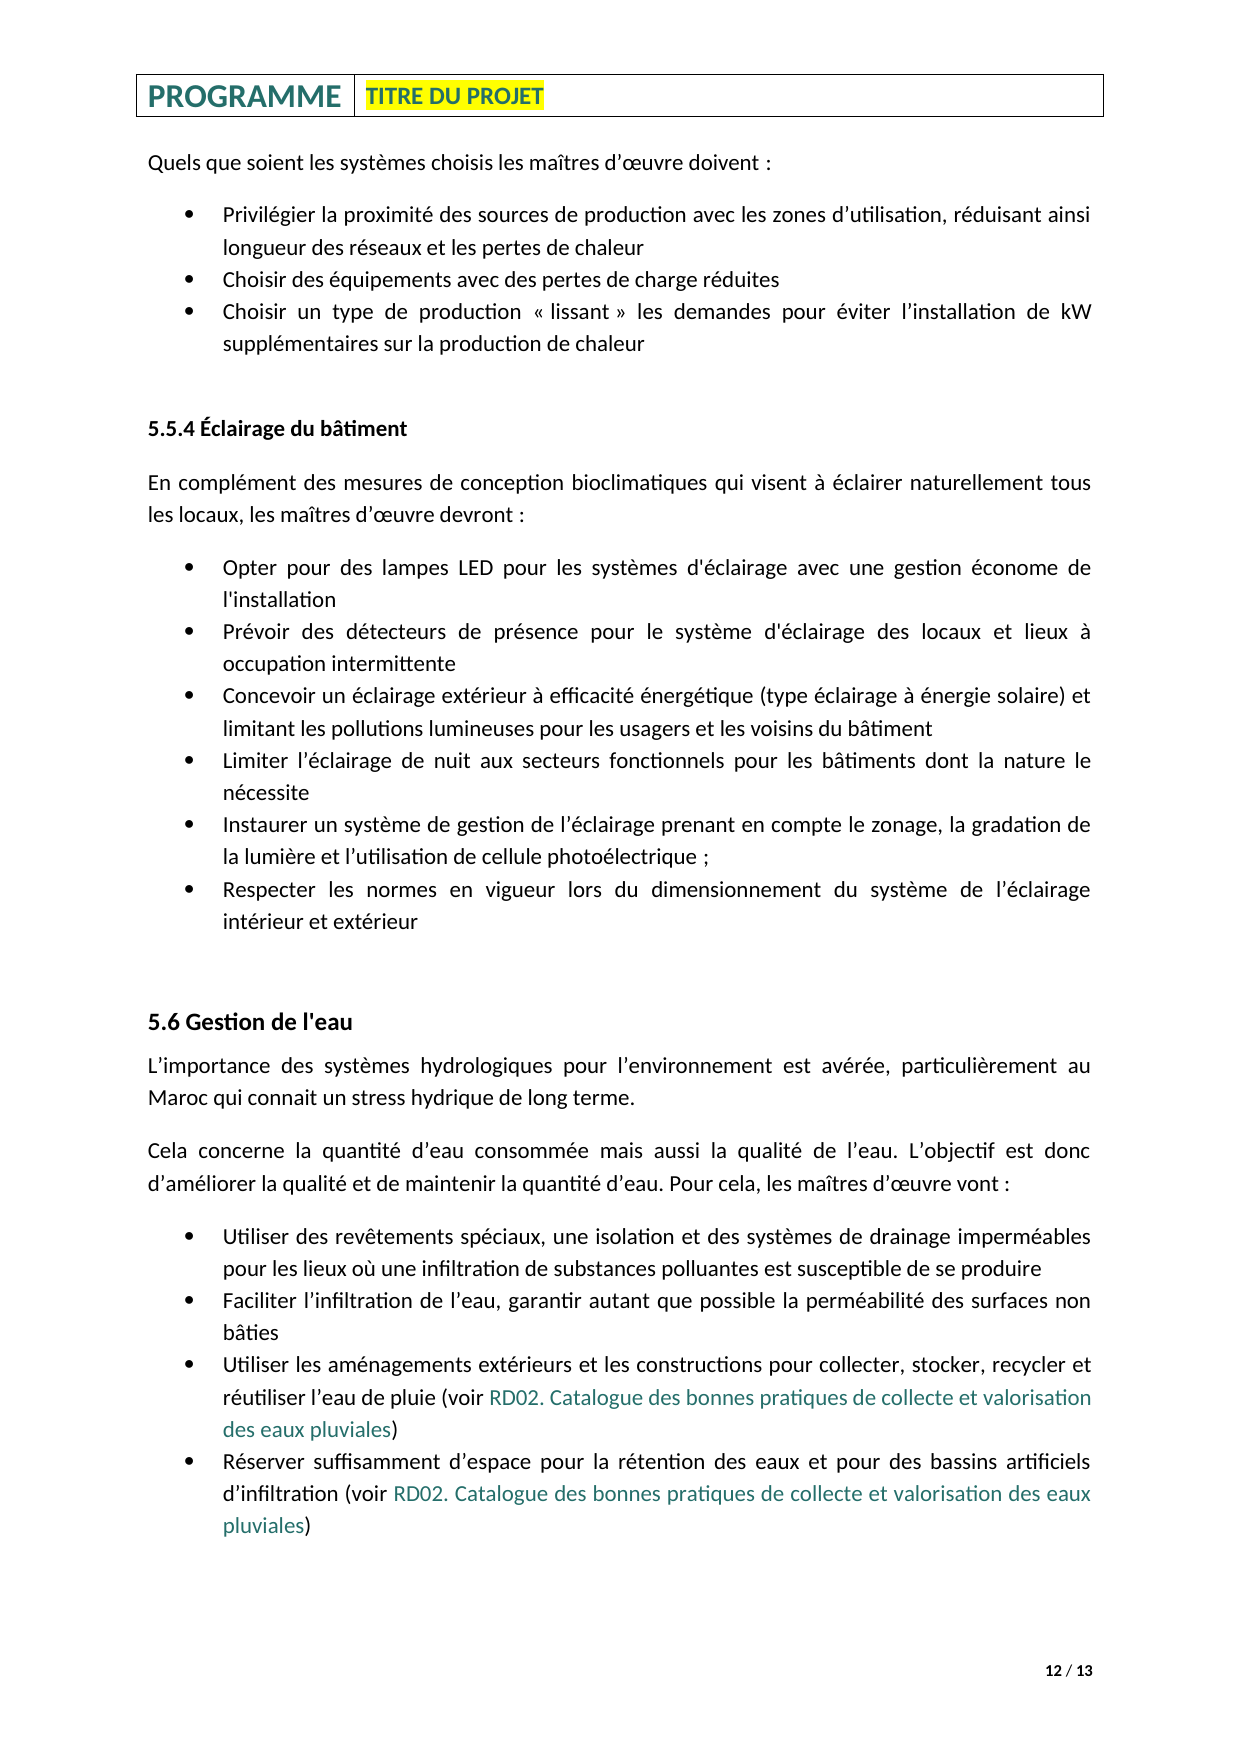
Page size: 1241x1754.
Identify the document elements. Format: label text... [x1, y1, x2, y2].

list Faciliter l’infiltration de l’eau, garantir autant que possible la perméabilité des surfaces non bâties [185, 1286, 1093, 1346]
text L’importance des systèmes hydrologiques pour l’environnement est avérée, particulièrement au Maroc qui connait un stress hydrique de long terme. [148, 1051, 1093, 1112]
text Cela concerne la quantité d’eau consommée mais aussi la qualité de l’eau. L’objectif est donc d’améliorer la qualité et de maintenir la quantité d’eau. Pour cela, les maîtres d’œuvre vont : [148, 1137, 1093, 1197]
list Instaurer un système de gestion de l’éclairage prenant en compte le zonage, la gradation de la lumière et l’utilisation de cellule photoélectrique ; [185, 810, 1093, 871]
text Quels que soient les systèmes choisis les maîtres d’œuvre doivent : [148, 148, 1093, 176]
list Limiter l’éclairage de nuit aux secteurs fonctionnels pour les bâtiments dont la nature le nécessite [185, 746, 1093, 806]
list Opter pour des lampes LED pour les systèmes d'éclairage avec une gestion économe de l'installation [185, 553, 1093, 613]
text En complément des mesures de conception bioclimatiques qui visent à éclairer naturellement tous les locaux, les maîtres d’œuvre devront : [148, 468, 1093, 528]
list Choisir un type de production « lissant » les demandes pour éviter l’installation de kW supplémentaires sur la production de chaleur [185, 297, 1093, 357]
text 5.6 Gestion de l'eau [148, 1006, 1093, 1036]
list Réserver suffisamment d’espace pour la rétention des eaux et pour des bassins artificiels d’infiltration (voir RD02. Catalogue des bonnes pratiques de collecte et valorisation des eaux pluviales) [185, 1447, 1093, 1539]
list Privilégier la proximité des sources de production avec les zones d’utilisation, réduisant ainsi longueur des réseaux et les pertes de chaleur [185, 201, 1093, 261]
list Choisir des équipements avec des pertes de charge réduites [185, 265, 1093, 293]
list Utiliser les aménagements extérieurs et les constructions pour collecter, stocker, recycler et réutiliser l’eau de pluie (voir RD02. Catalogue des bonnes pratiques de collecte et valorisation des eaux pluviales) [185, 1351, 1093, 1443]
list Concevoir un éclairage extérieur à efficacité énergétique (type éclairage à énergie solaire) et limitant les pollutions lumineuses pour les usagers et les voisins du bâtiment [185, 682, 1093, 742]
list Utiliser des revêtements spéciaux, une isolation et des systèmes de drainage imperméables pour les lieux où une infiltration de substances polluantes est susceptible de se produire [185, 1222, 1093, 1282]
list Prévoir des détecteurs de présence pour le système d'éclairage des locaux et lieux à occupation intermittente [185, 617, 1093, 677]
list Respecter les normes en vigueur lors du dimensionnement du système de l’éclairage intérieur et extérieur [185, 875, 1093, 935]
text 5.5.4 Éclairage du bâtiment [148, 414, 1093, 443]
